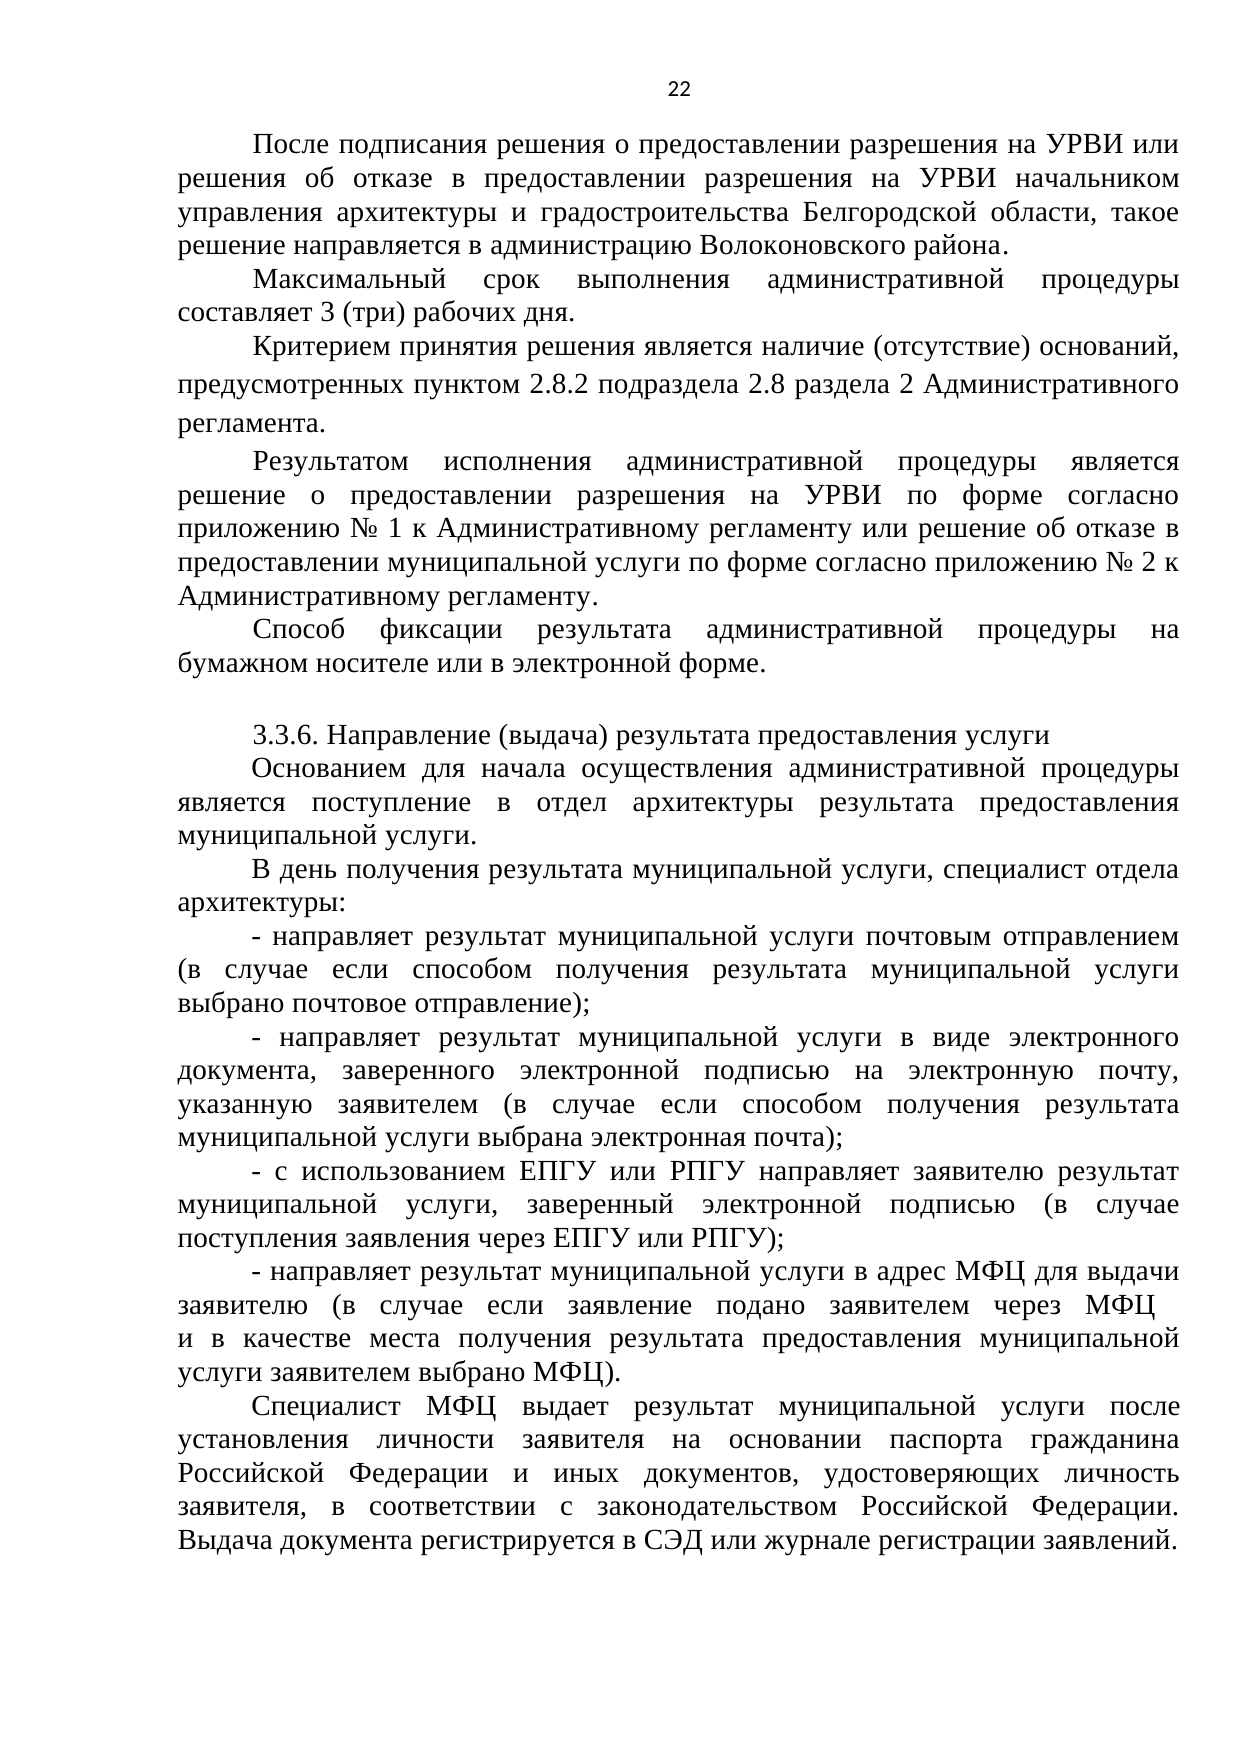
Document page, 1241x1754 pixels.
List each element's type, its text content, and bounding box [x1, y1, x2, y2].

list 3.3.6. Направление (выдача) результата предоставления услуги [177, 717, 1181, 750]
list В день получения результата муниципальной услуги, специалист отдела архитектуры: [177, 851, 1181, 918]
text Результатом исполнения административной процедуры является решение о предоставлении разрешения на УРВИ по форме согласно приложению № 1 к Административному регламенту или решение об отказе в предоставлении муниципальной услуги по форме согласно приложению № 2 к Административному регламенту. [177, 443, 1181, 611]
list После подписания решения о предоставлении разрешения на УРВИ или решения об отказе в предоставлении разрешения на УРВИ начальником управления архитектуры и градостроительства Белгородской области, такое решение направляется в администрацию Волоконовского района. [177, 127, 1181, 261]
list - направляет результат муниципальной услуги почтовым отправлением (в случае если способом получения результата муниципальной услуги выбрано почтовое отправление); [177, 918, 1181, 1019]
list Критерием принятия решения является наличие (отсутствие) оснований, предусмотренных пунктом 2.8.2 подраздела 2.8 раздела 2 Административного регламента. [177, 328, 1181, 438]
list - с использованием ЕПГУ или РПГУ направляет заявителю результат муниципальной услуги, заверенный электронной подписью (в случае поступления заявления через ЕПГУ или РПГУ); [177, 1153, 1181, 1253]
list Специалист МФЦ выдает результат муниципальной услуги после установления личности заявителя на основании паспорта гражданина Российской Федерации и иных документов, удостоверяющих личность заявителя, в соответствии с законодательством Российской Федерации. Выдача документа регистрируется в СЭД или журнале регистрации заявлений. [177, 1388, 1181, 1555]
text Максимальный срок выполнения административной процедуры составляет 3 (три) рабочих дня. [177, 261, 1181, 328]
list - направляет результат муниципальной услуги в виде электронного документа, заверенного электронной подписью на электронную почту, указанную заявителем (в случае если способом получения результата муниципальной услуги выбрана электронная почта); [177, 1019, 1181, 1153]
list - направляет результат муниципальной услуги в адрес МФЦ для выдачи заявителю (в случае если заявление подано заявителем через МФЦ и в качестве места получения результата предоставления муниципальной услуги заявителем выбрано МФЦ). [177, 1253, 1181, 1388]
text Способ фиксации результата административной процедуры на бумажном носителе или в электронной форме. [177, 611, 1181, 678]
list Основанием для начала осуществления административной процедуры является поступление в отдел архитектуры результата предоставления муниципальной услуги. [177, 750, 1181, 851]
